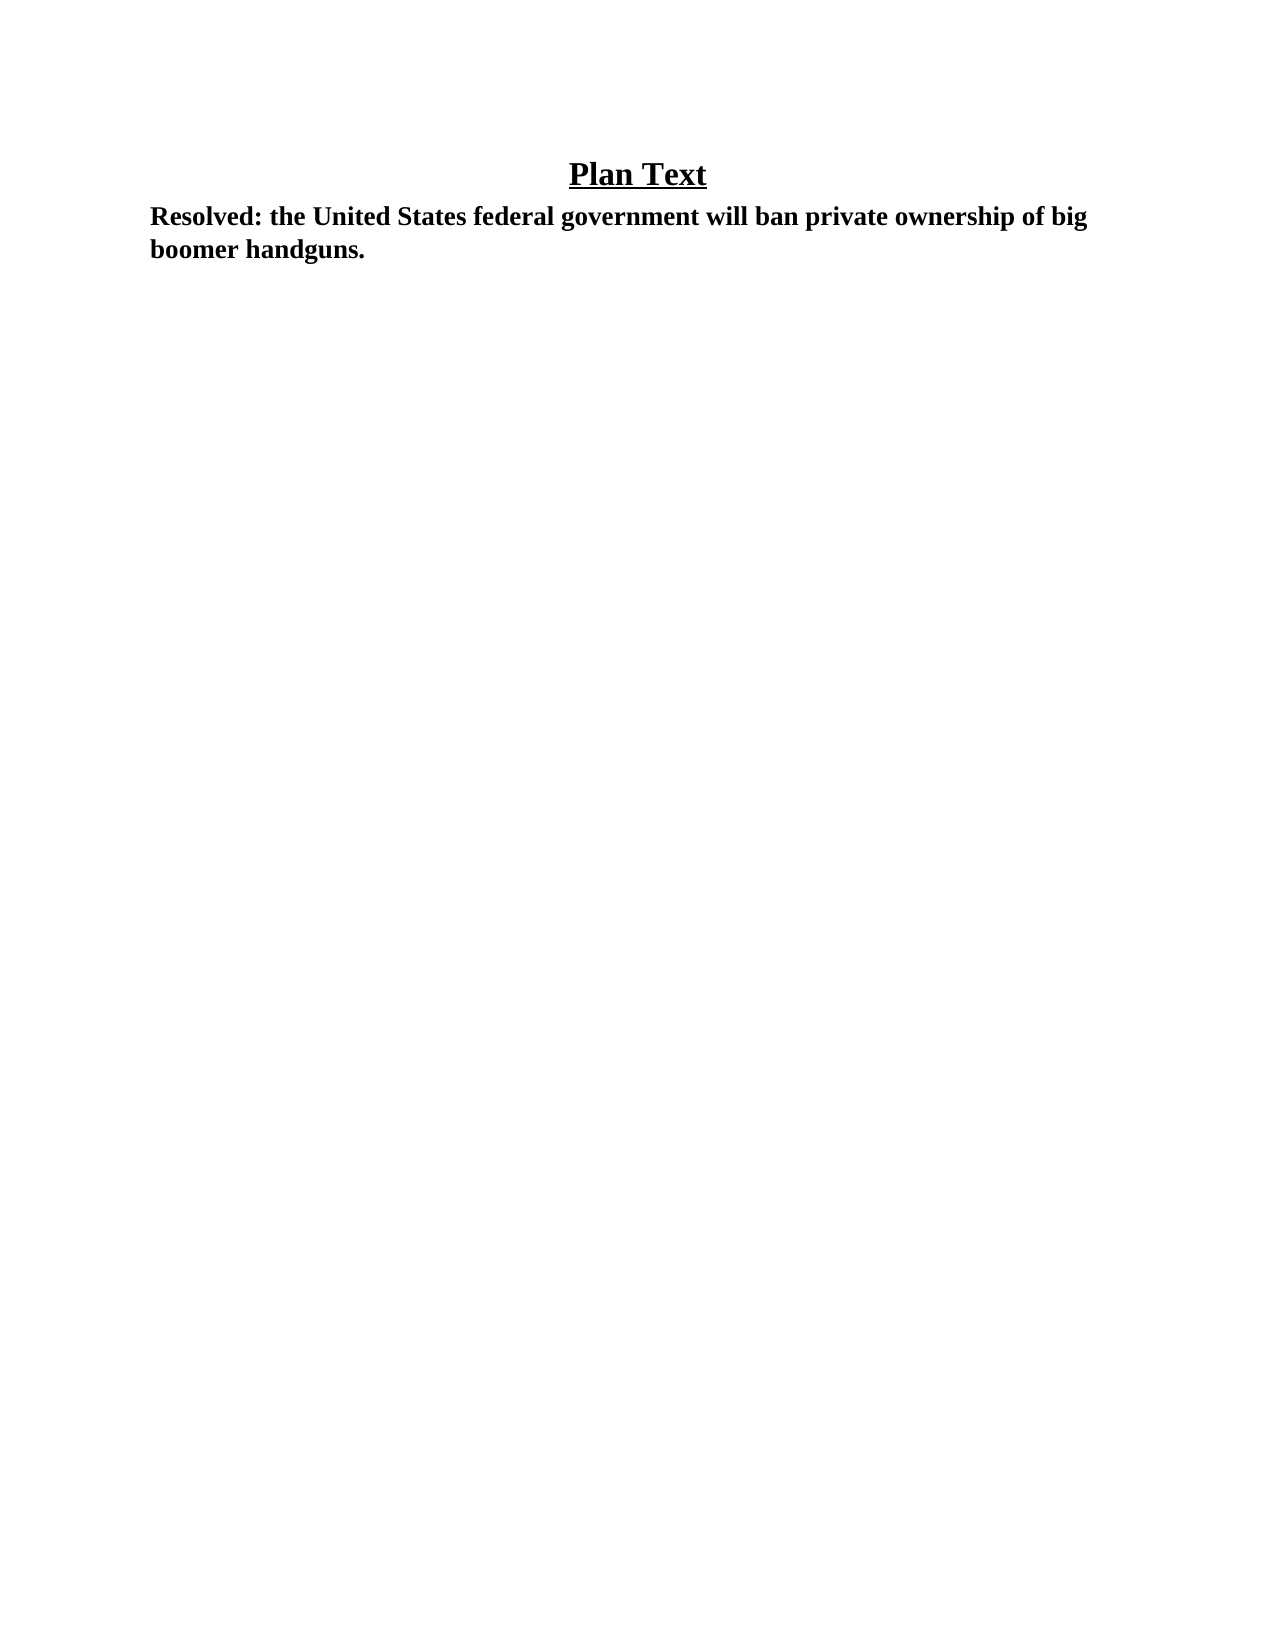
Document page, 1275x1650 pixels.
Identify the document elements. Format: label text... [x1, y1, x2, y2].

subtitle Plan Text [150, 154, 1125, 192]
subtitle Resolved: the United States federal government will ban private ownership of big boomer handguns. [150, 200, 1125, 264]
